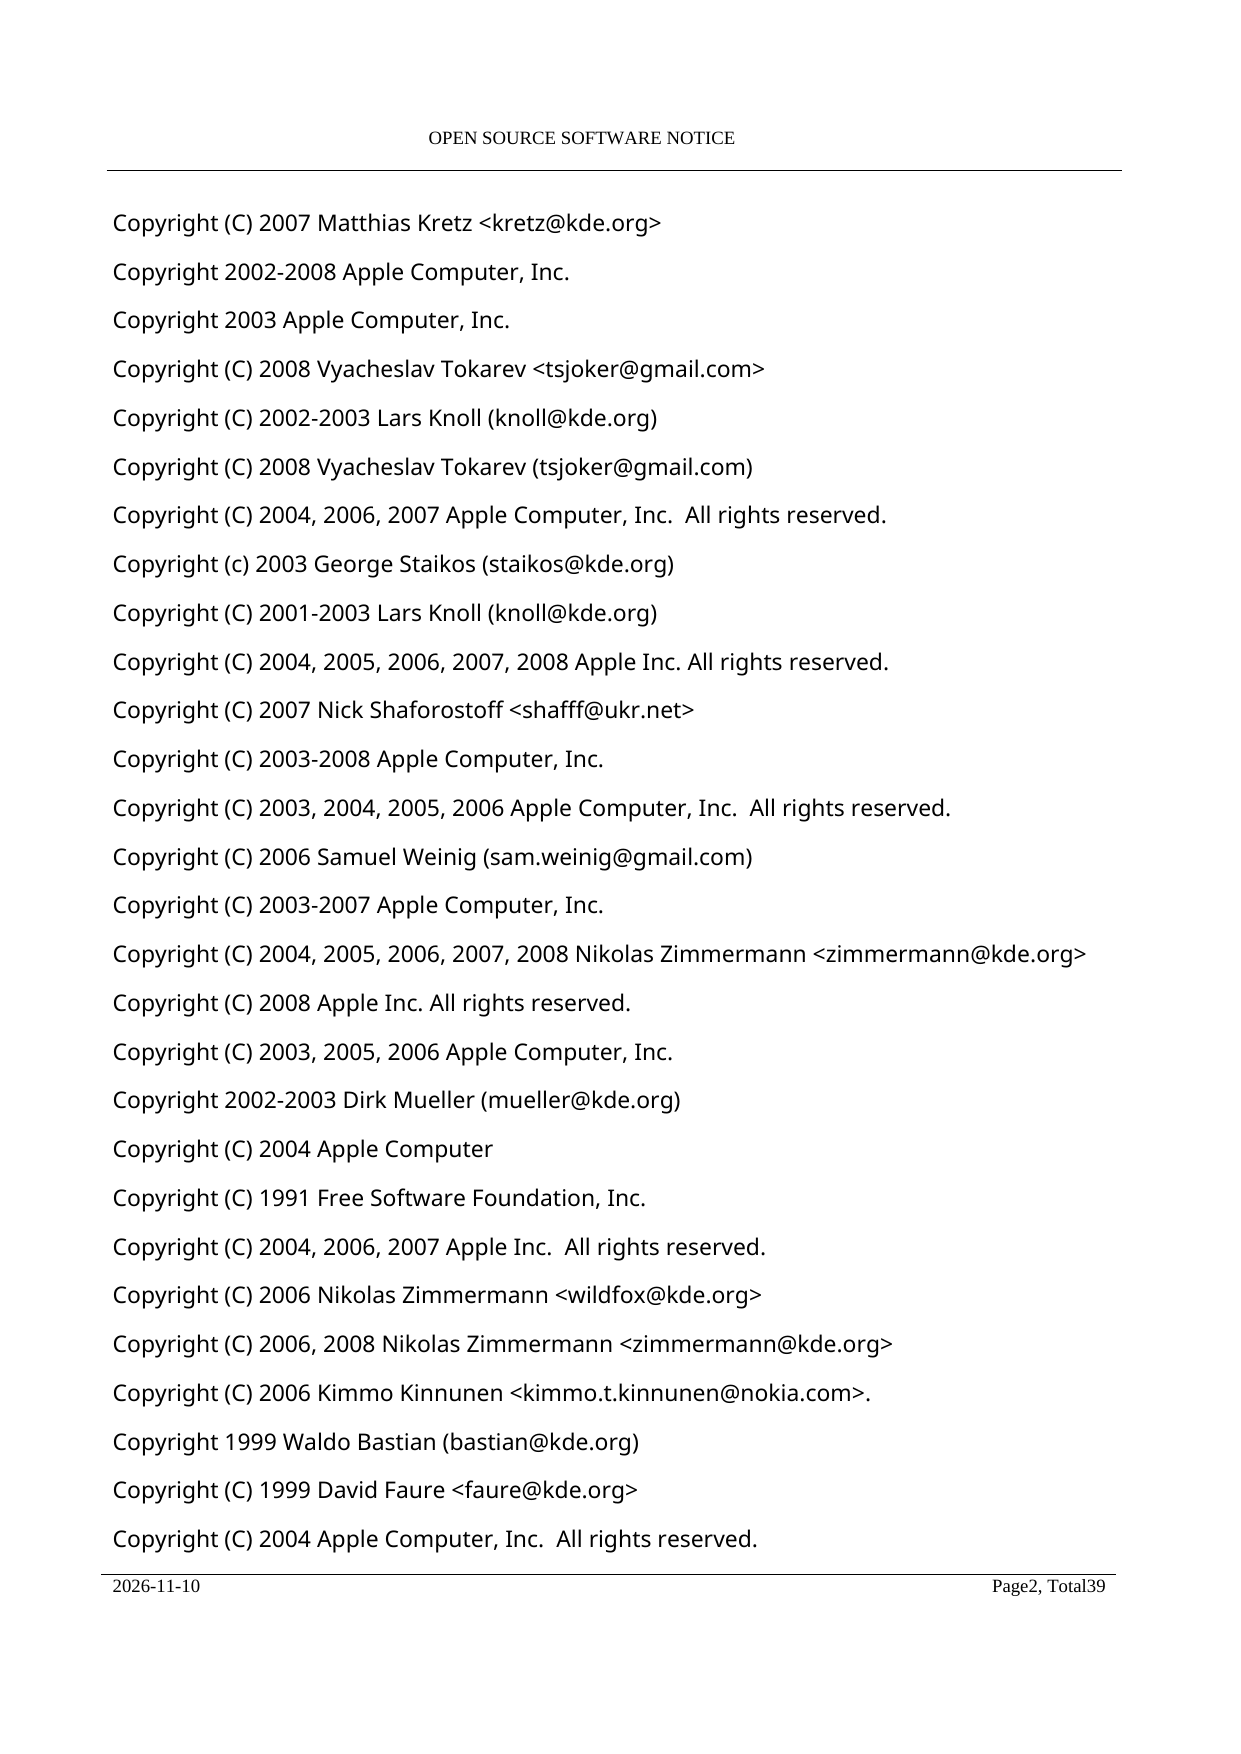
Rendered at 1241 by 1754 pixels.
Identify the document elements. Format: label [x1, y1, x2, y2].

text [112, 206, 1128, 1555]
